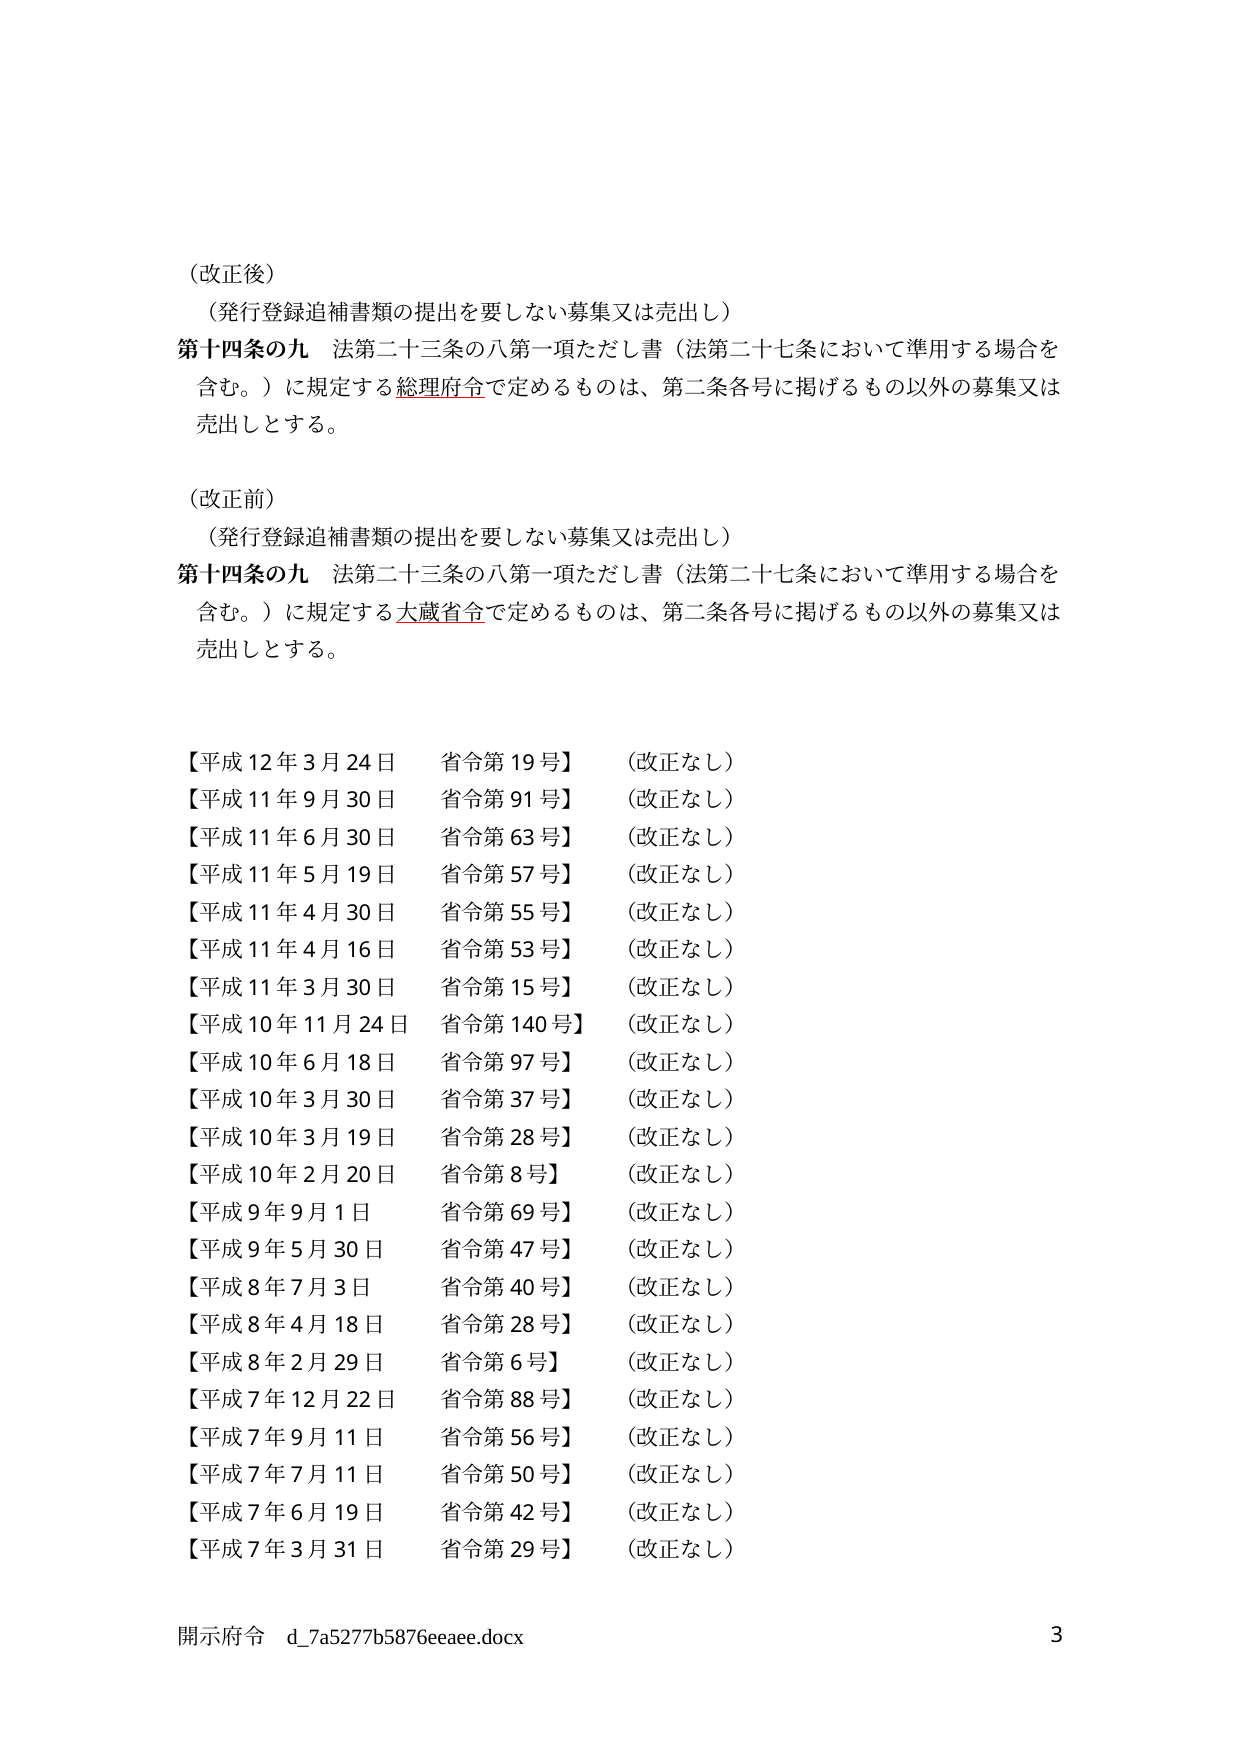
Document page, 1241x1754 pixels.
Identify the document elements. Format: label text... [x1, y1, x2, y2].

text 【平成8年4月18日 省令第28号】 （改正なし） [177, 1304, 1063, 1342]
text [177, 329, 1063, 442]
text （改正後） [177, 254, 1063, 292]
text 【平成10年3月30日 省令第37号】 （改正なし） [177, 1079, 1063, 1117]
text 【平成11年4月16日 省令第53号】 （改正なし） [177, 929, 1063, 967]
text （改正前） [177, 479, 1063, 517]
text 【平成12年3月24日 省令第19号】 （改正なし） [177, 742, 1063, 779]
text 【平成7年7月11日 省令第50号】 （改正なし） [177, 1454, 1063, 1492]
text 【平成8年2月29日 省令第6号】 （改正なし） [177, 1342, 1063, 1379]
text 【平成10年3月19日 省令第28号】 （改正なし） [177, 1117, 1063, 1154]
text 【平成10年2月20日 省令第8号】 （改正なし） [177, 1154, 1063, 1192]
text 【平成9年9月1日 省令第69号】 （改正なし） [177, 1192, 1063, 1229]
text 【平成7年12月22日 省令第88号】 （改正なし） [177, 1379, 1063, 1417]
text （発行登録追補書類の提出を要しない募集又は売出し） [196, 517, 1063, 554]
text 【平成7年3月31日 省令第29号】 （改正なし） [177, 1529, 1063, 1567]
text 【平成7年9月11日 省令第56号】 （改正なし） [177, 1417, 1063, 1454]
text 【平成10年11月24日 省令第140号】 （改正なし） [177, 1004, 1063, 1042]
text 【平成7年6月19日 省令第42号】 （改正なし） [177, 1492, 1063, 1529]
text 【平成11年3月30日 省令第15号】 （改正なし） [177, 967, 1063, 1004]
text （発行登録追補書類の提出を要しない募集又は売出し） [196, 292, 1063, 329]
text 【平成8年7月3日 省令第40号】 （改正なし） [177, 1267, 1063, 1304]
text 第十四条の九 法第二十三条の八第一項ただし書（法第二十七条において準用する場合を含む。）に規定する大蔵省令で定めるものは、第二条各号に掲げるもの以外の募集又は売出しとする。 [177, 554, 1063, 667]
text 【平成11年5月19日 省令第57号】 （改正なし） [177, 854, 1063, 892]
text 【平成11年4月30日 省令第55号】 （改正なし） [177, 892, 1063, 929]
text 【平成10年6月18日 省令第97号】 （改正なし） [177, 1042, 1063, 1079]
text 【平成11年6月30日 省令第63号】 （改正なし） [177, 817, 1063, 854]
text 【平成11年9月30日 省令第91号】 （改正なし） [177, 779, 1063, 817]
text 【平成9年5月30日 省令第47号】 （改正なし） [177, 1229, 1063, 1267]
